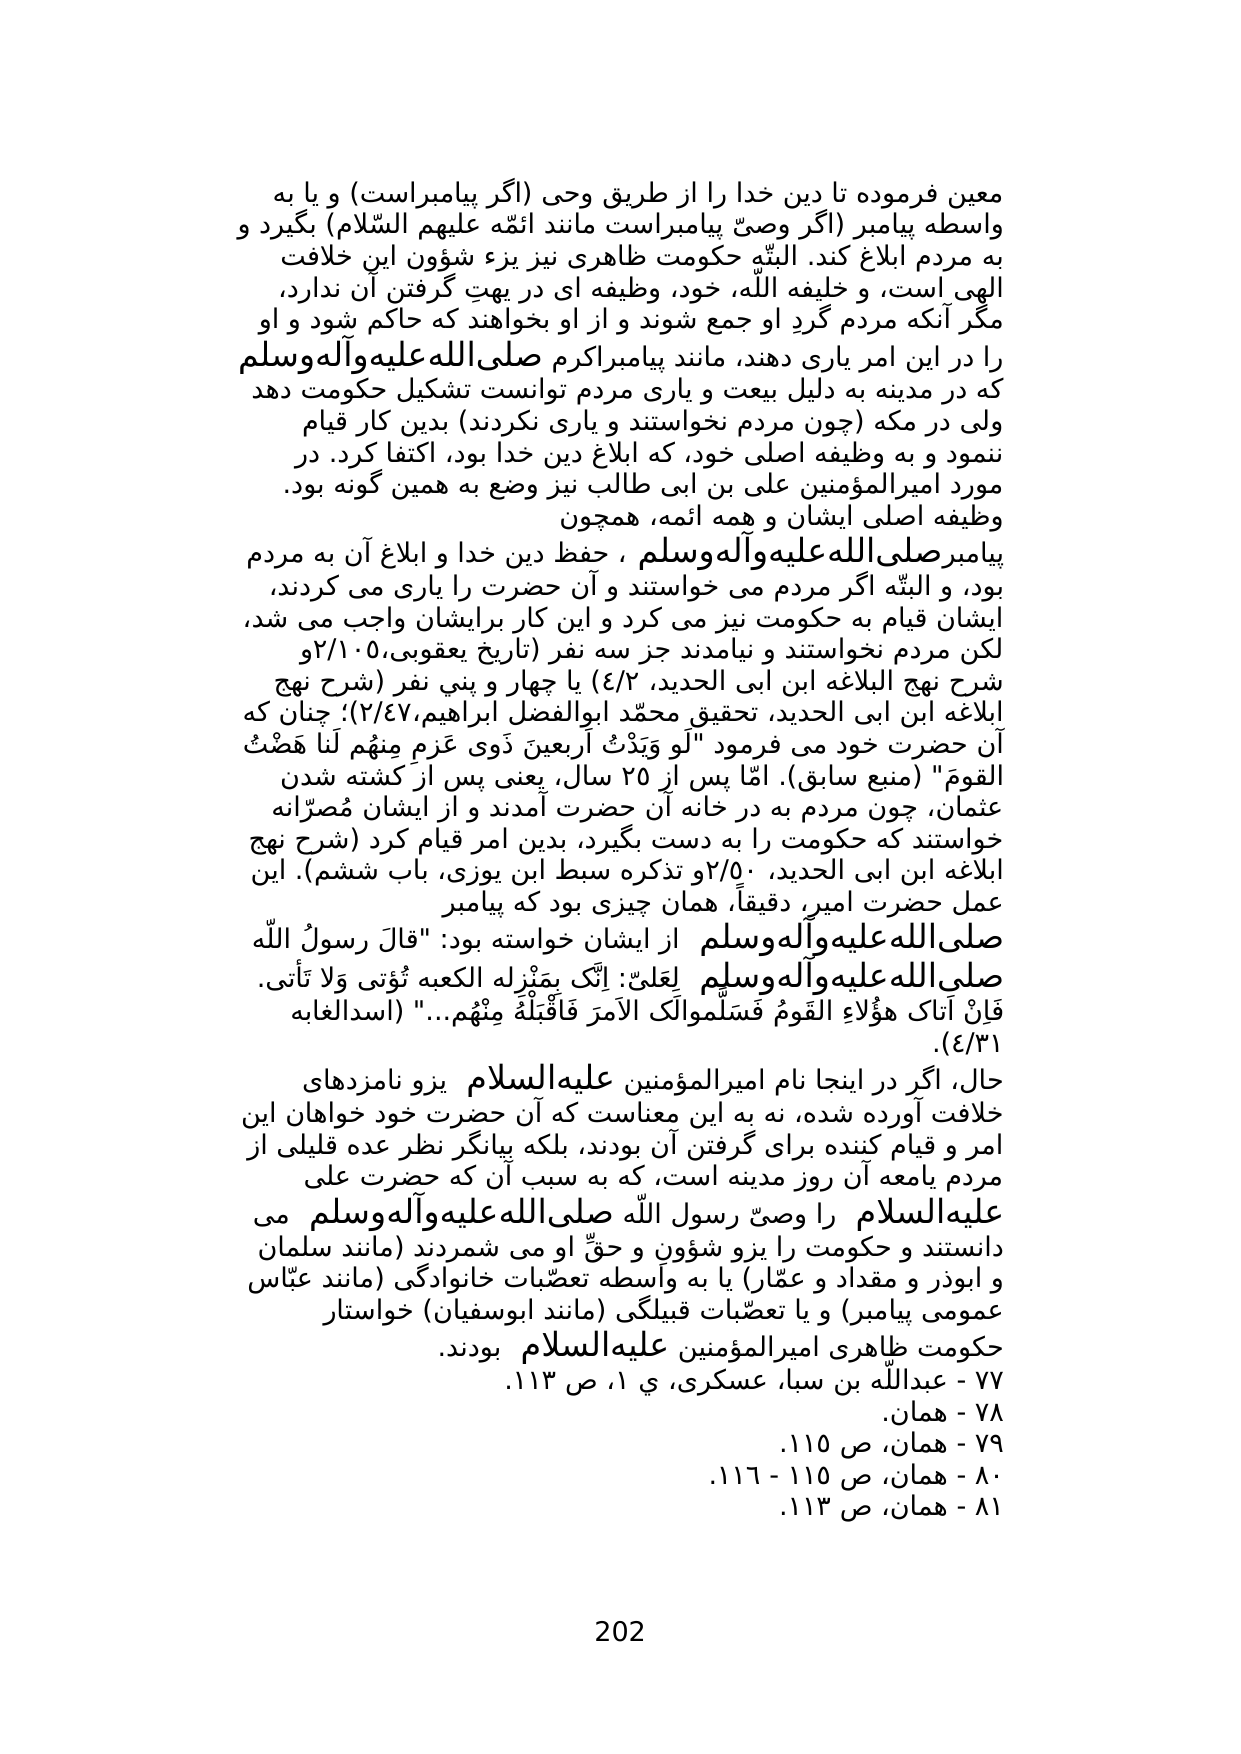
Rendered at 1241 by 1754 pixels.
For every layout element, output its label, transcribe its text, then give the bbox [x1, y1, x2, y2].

text حال، اگر در اينجا نام اميرالمؤمنين عليه‌السلام يزو نامزدهاى خلافت آورده شده، نه به اين معناست که آن حضرت خود خواهان اين امر و قيام کننده براى گرفتن آن بودند، بلکه بيانگر نظر عده قليلى از مردم يامعه آن روز مدينه است، که به سبب آن که حضرت على عليه‌السلام را وصىّ رسول اللّه صلى‌الله‌عليه‌وآله‌وسلم مى دانستند و حکومت را يزو شؤونِ و حقِّ او مى شمردند (مانند سلمان و ابوذر و مقداد و عمّار) يا به واسطه تعصّبات خانوادگى (مانند عبّاس عمومى پيامبر) و يا تعصّبات قبيلگى (مانند ابوسفيان) خواستار حکومت ظاهرى اميرالمؤمنين عليه‌السلام بودند. [236, 1058, 1004, 1364]
text ٧٩ - همان، ص ١١٥. [236, 1428, 1004, 1459]
text ٨١ - همان، ص ١١٣. [236, 1491, 1004, 1522]
text ٨٠ - همان، ص ١١٥ - ١١٦. [236, 1459, 1004, 1491]
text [236, 177, 1004, 1058]
text ٧٧ - عبداللّه بن سبا، عسکرى، ي ١، ص ١١٣. [236, 1364, 1004, 1396]
text ٧٨ - همان. [236, 1396, 1004, 1428]
